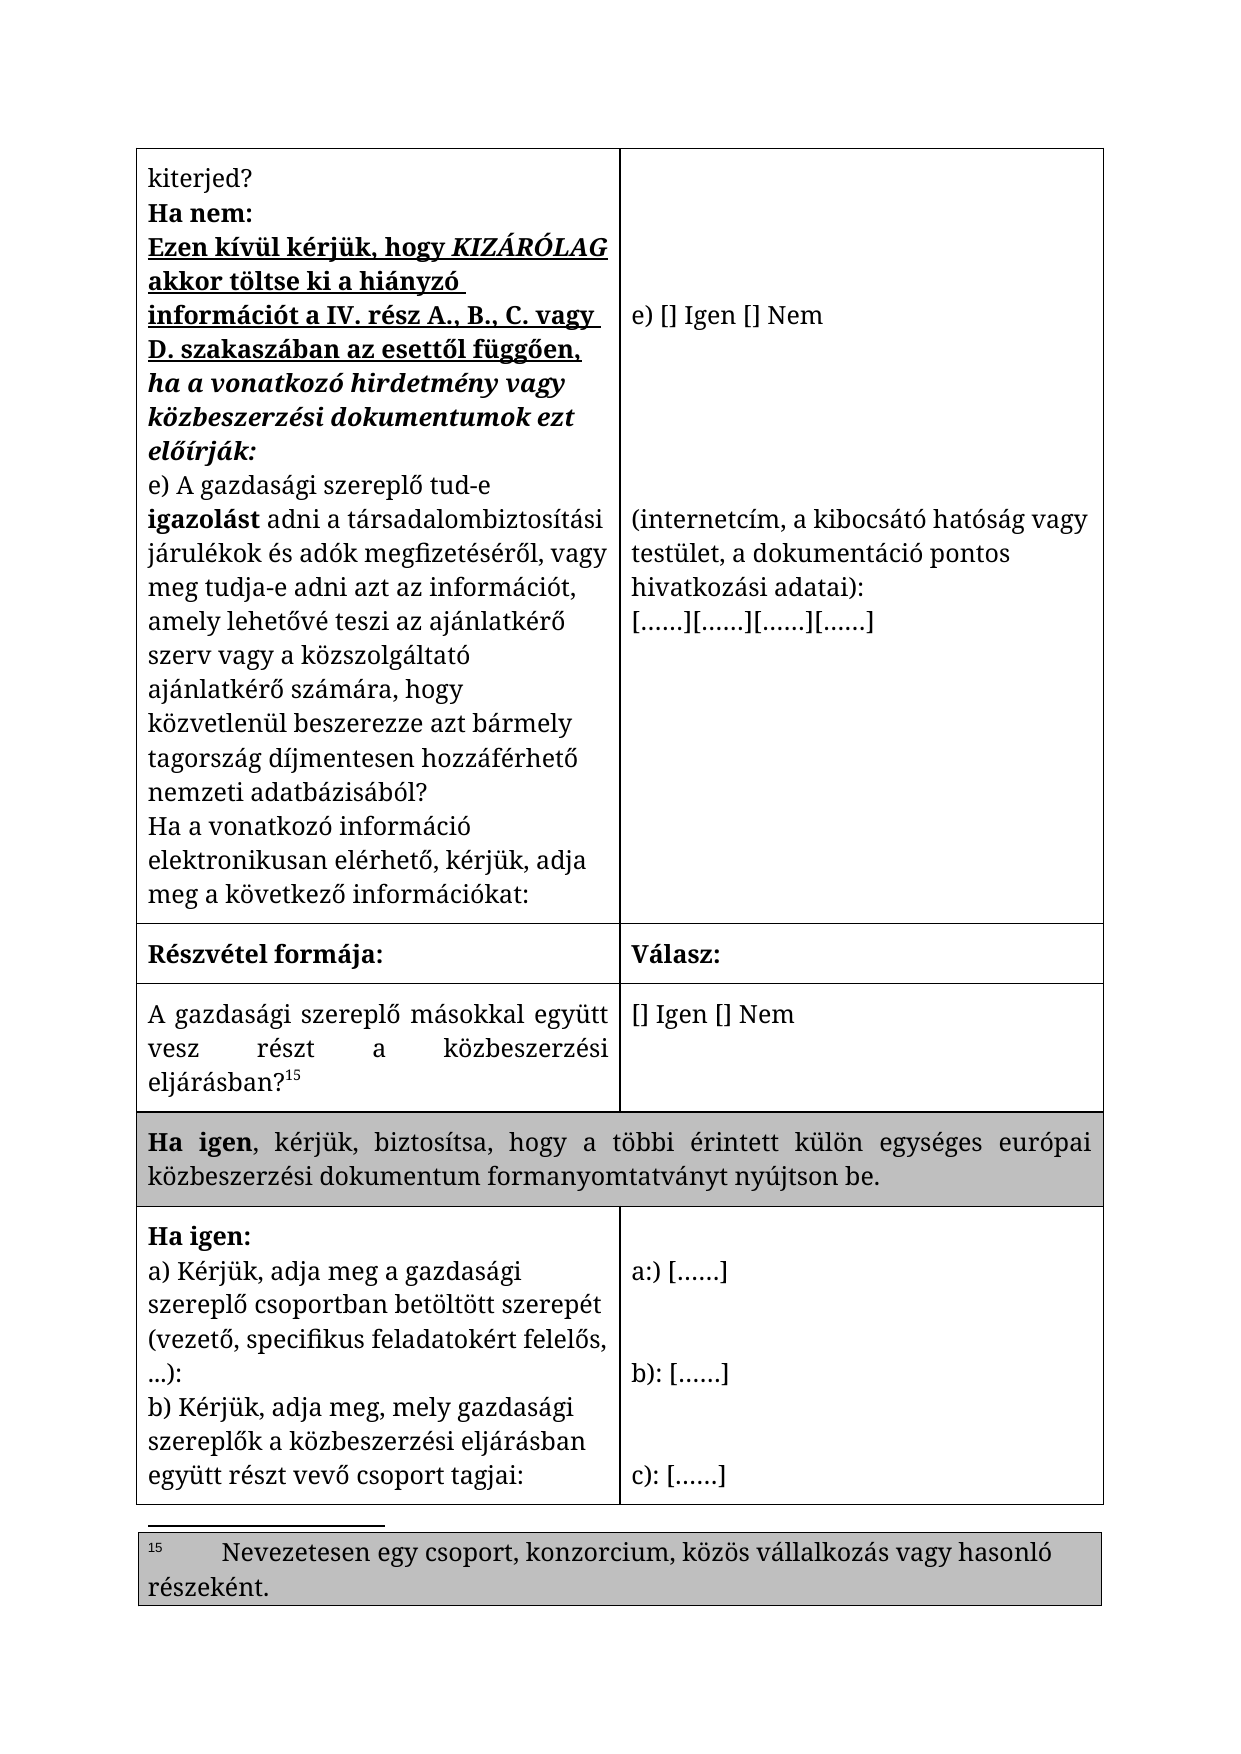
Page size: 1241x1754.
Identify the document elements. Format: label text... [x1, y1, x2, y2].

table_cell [621, 1207, 1103, 1504]
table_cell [137, 149, 619, 923]
table_cell [] Igen [] Nem [621, 984, 1103, 1111]
table_cell Részvétel formája: [137, 924, 619, 983]
table_cell Ha igen, kérjük, biztosítsa, hogy a többi érintett külön egységes európai közbeszerzési dokumentum formanyomtatványt nyújtson be. [137, 1113, 1103, 1206]
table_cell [621, 149, 1103, 923]
table_cell Válasz: [621, 924, 1103, 983]
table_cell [137, 1207, 619, 1504]
table_cell A gazdasági szereplő másokkal együtt vesz részt a közbeszerzési eljárásban? [137, 984, 619, 1111]
